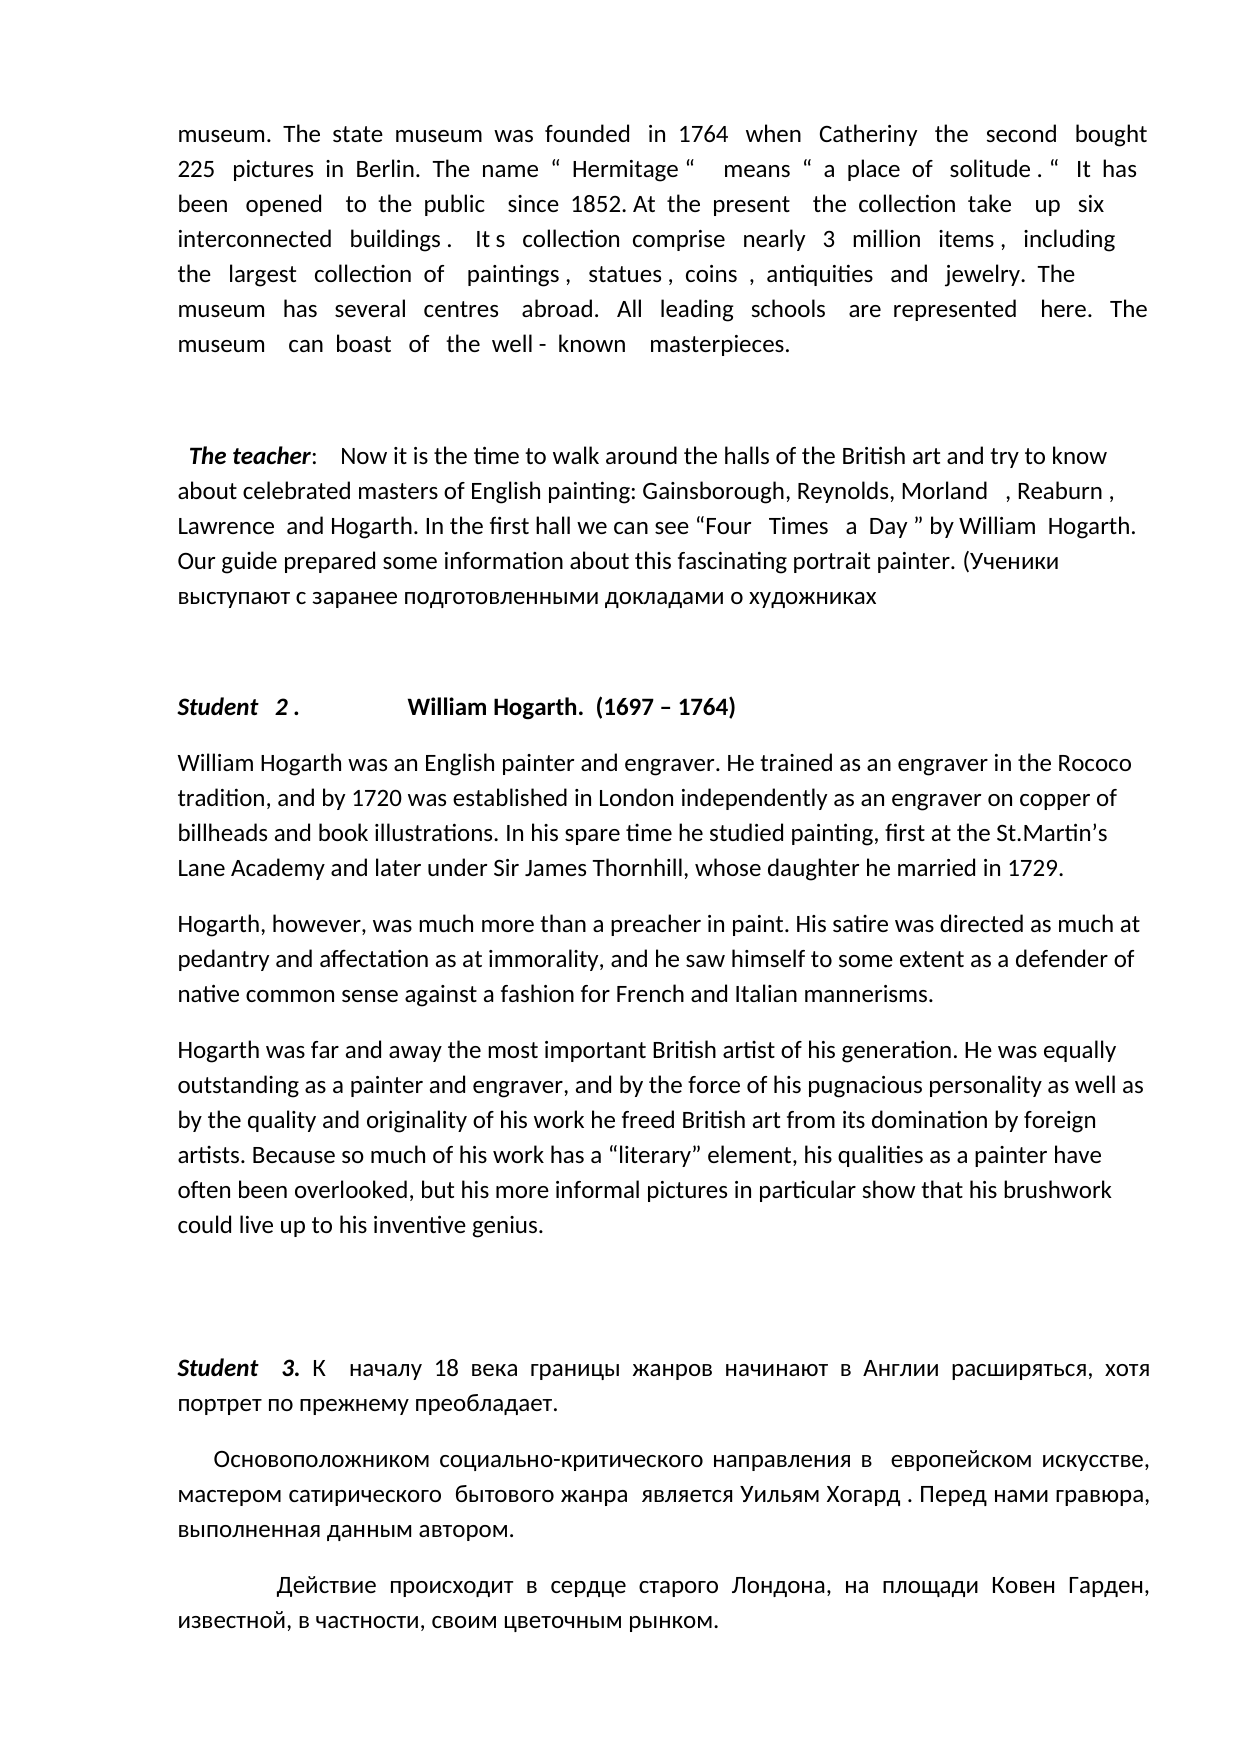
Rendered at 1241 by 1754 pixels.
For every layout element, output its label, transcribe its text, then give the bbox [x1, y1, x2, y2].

text Student 2 . William Hogarth. (1697 – 1764) [177, 691, 1152, 722]
text Student 3. К началу 18 века границы жанров начинают в Англии расширяться, хотя портрет по прежнему преобладает. [177, 1352, 1152, 1418]
text Действие происходит в сердце старого Лондона, на площади Ковен Гарден, известной, в частности, своим цветочным рынком. [177, 1569, 1152, 1635]
text Hogarth was far and away the most important British artist of his generation. He was equally outstanding as a painter and engraver, and by the force of his pugnacious personality as well as by the quality and originality of his work he freed British art from its domination by foreign artists. Because so much of his work has a “literary” element, his qualities as a painter have often been overlooked, but his more informal pictures in particular show that his brushwork could live up to his inventive genius. [177, 1034, 1152, 1272]
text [177, 118, 1152, 359]
text The teacher: Now it is the time to walk around the halls of the British art and try to know about celebrated masters of English painting: Gainsborough, Reynolds, Morland , Reaburn , Lawrence and Hogarth. In the first hall we can see “Four Times a Day ” by William Hogarth. Our guide prepared some information about this fascinating portrait painter. (Ученики выступают с заранее подготовленными докладами о художниках [177, 440, 1152, 610]
text William Hogarth was an English painter and engraver. He trained as an engraver in the Rococo tradition, and by 1720 was established in London independently as an engraver on copper of billheads and book illustrations. In his spare time he studied painting, first at the St.Martin’s Lane Academy and later under Sir James Thornhill, whose daughter he married in 1729. [177, 747, 1152, 883]
text Hogarth, however, was much more than a preacher in paint. His satire was directed as much at pedantry and affectation as at immorality, and he saw himself to some extent as a defender of native common sense against a fashion for French and Italian mannerisms. [177, 908, 1152, 1009]
text Основоположником социально-критического направления в европейском искусстве, мастером сатирического бытового жанра является Уильям Хогард . Перед нами гравюра, выполненная данным автором. [177, 1443, 1152, 1544]
